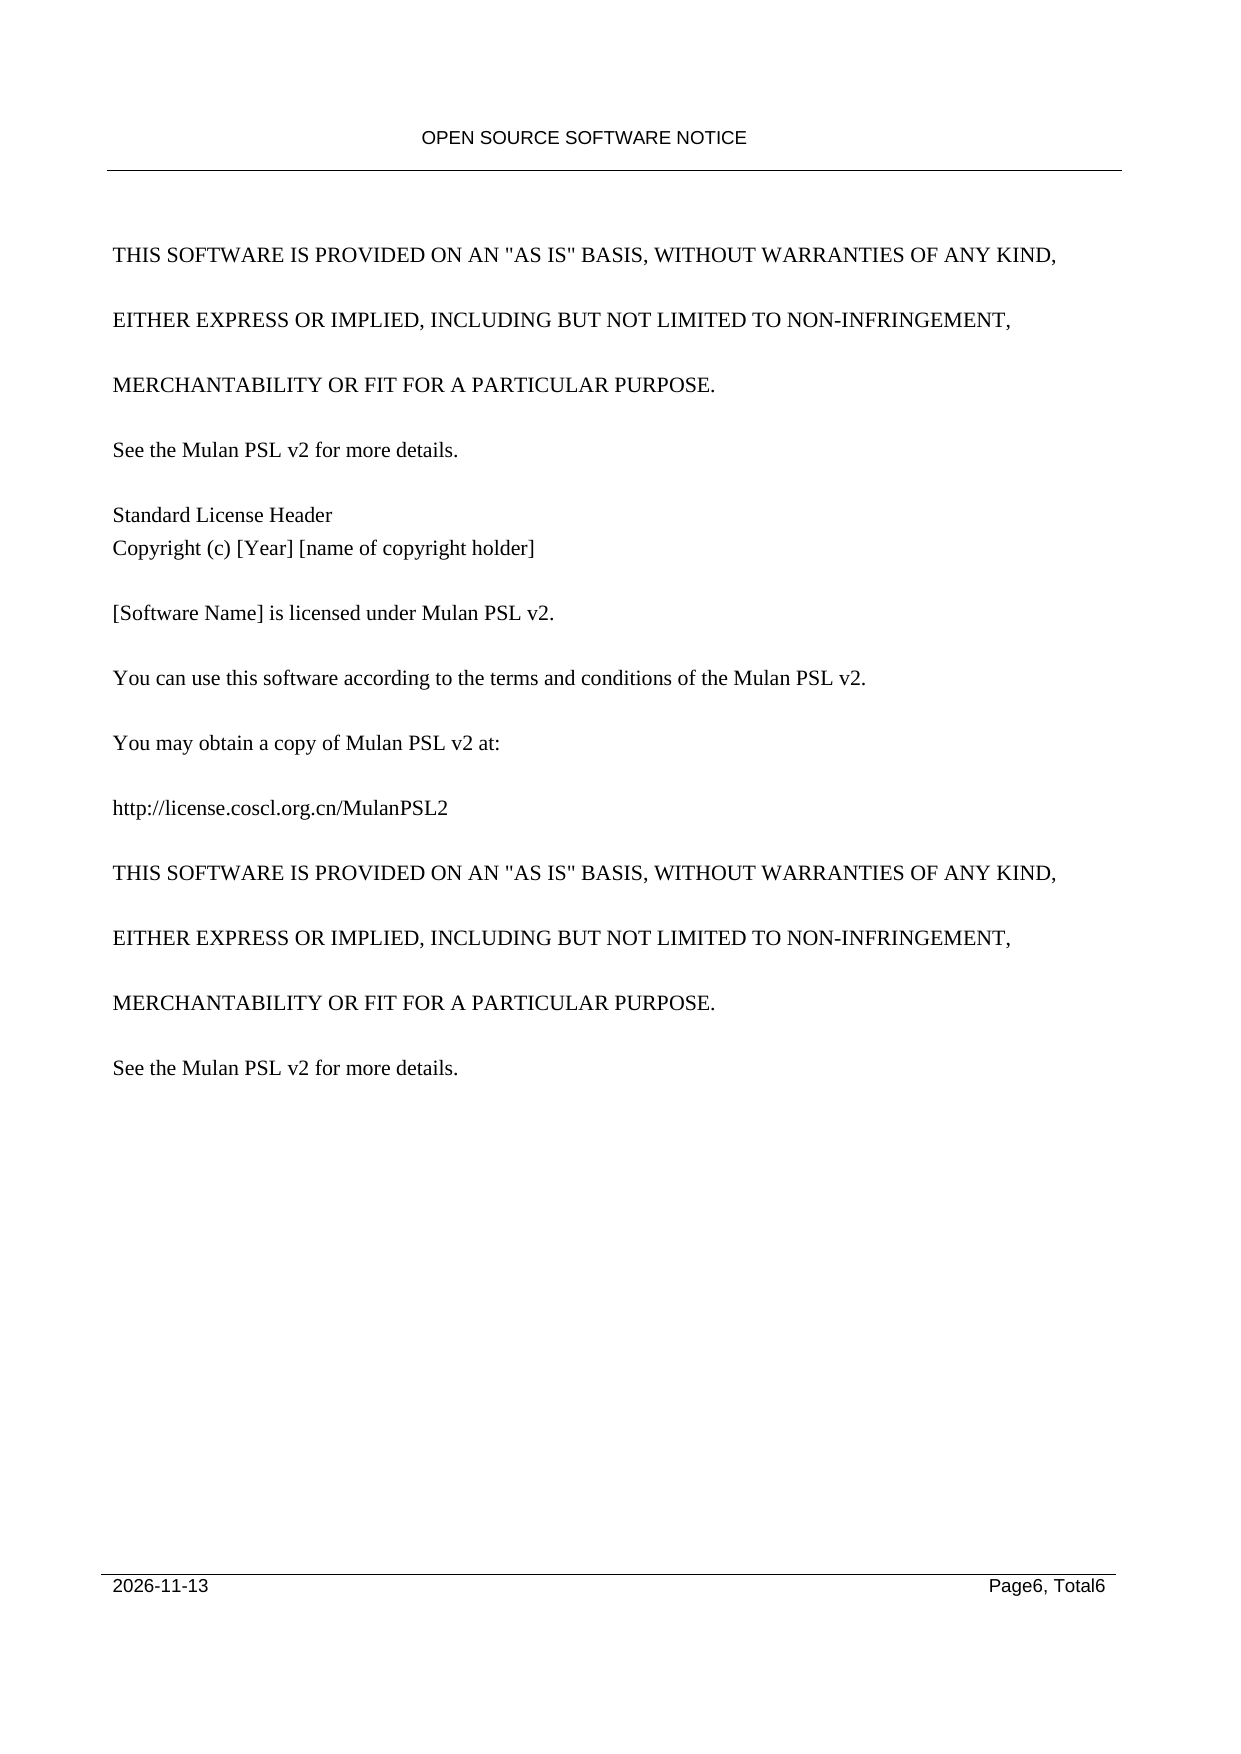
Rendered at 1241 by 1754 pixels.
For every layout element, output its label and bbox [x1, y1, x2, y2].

text [112, 206, 1128, 1084]
